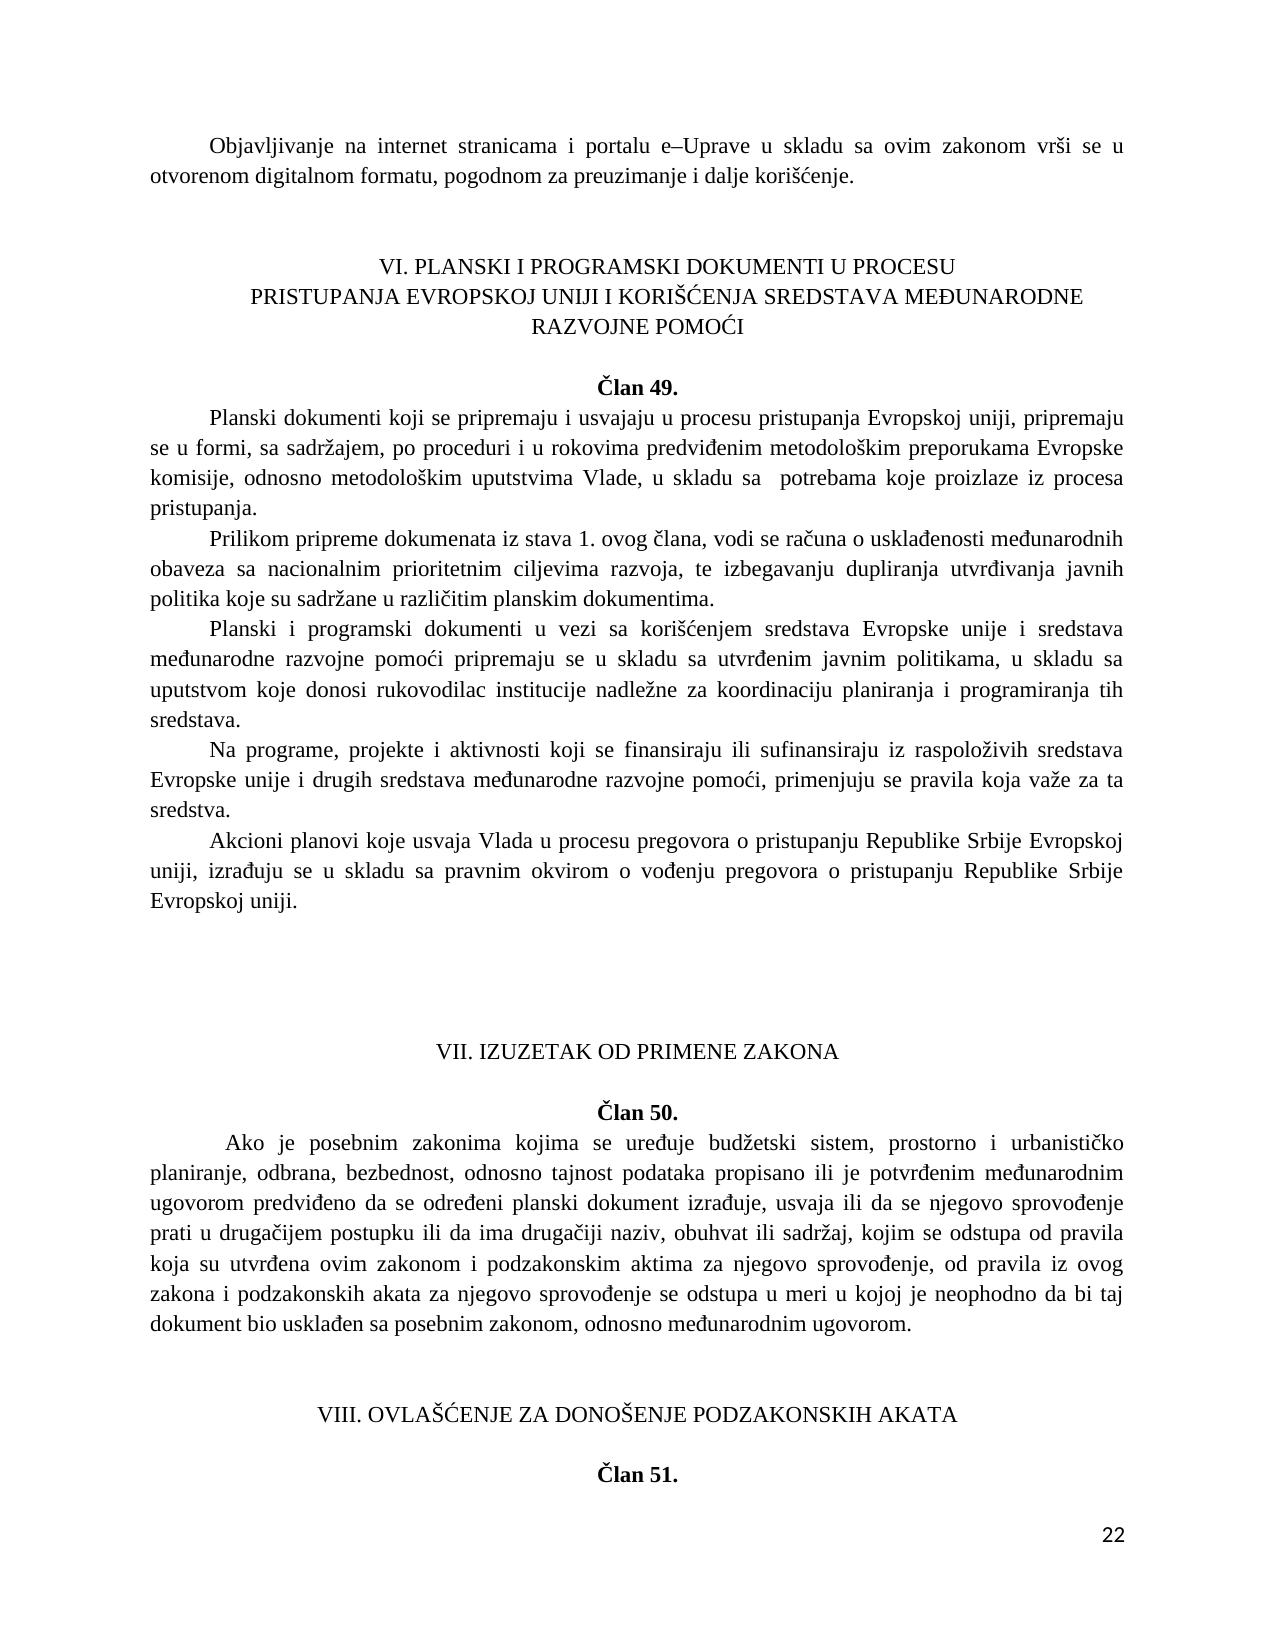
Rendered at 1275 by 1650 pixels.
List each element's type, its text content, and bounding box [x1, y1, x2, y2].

text Ako je posebnim zakonima kojima se uređuje budžetski sistem, prostorno i urbanističko planiranje, odbrana, bezbednost, odnosno tajnost podataka propisano ili je potvrđenim međunarodnim ugovorom predviđeno da se određeni planski dokument izrađuje, usvaja ili da se njegovo sprovođenje prati u drugačijem postupku ili da ima drugačiji naziv, obuhvat ili sadržaj, kojim se odstupa od pravila koja su utvrđena ovim zakonom i podzakonskim aktima za njegovo sprovođenje, od pravila iz ovog zakona i podzakonskih akata za njegovo sprovođenje se odstupa u meri u kojoj je neophodno da bi taj dokument bio usklađen sa posebnim zakonom, odnosno međunarodnim ugovorom. [150, 1129, 1125, 1336]
text VIII. OVLAŠĆENJE ZA DONOŠENJE PODZAKONSKIH AKATA [150, 1401, 1125, 1427]
text Akcioni planovi koje usvaja Vlada u procesu pregovora o pristupanju Republike Srbije Evropskoj uniji, izrađuju se u skladu sa pravnim okvirom o vođenju pregovora o pristupanju Republike Srbije Evropskoj uniji. [150, 827, 1125, 913]
text Prilikom pripreme dokumenata iz stava 1. ovog člana, vodi se računa o usklađenosti međunarodnih obaveza sa nacionalnim prioritetnim ciljevima razvoja, te izbegavanju dupliranja utvrđivanja javnih politika koje su sadržane u različitim planskim dokumentima. [150, 525, 1125, 611]
text Na programe, projekte i aktivnosti koji se finansiraju ili sufinansiraju iz raspoloživih sredstava Evropske unije i drugih sredstava međunarodne razvojne pomoći, primenjuju se pravila koja važe za ta sredstva. [150, 736, 1125, 823]
text Planski dokumenti koji se pripremaju i usvajaju u procesu pristupanja Evropskoj uniji, pripremaju se u formi, sa sadržajem, po proceduri i u rokovima predviđenim metodološkim preporukama Evropske komisije, odnosno metodološkim uputstvima Vlade, u skladu sa potrebama koje proizlaze iz procesa pristupanja. [150, 404, 1125, 521]
text PRISTUPANJA EVROPSKOJ UNIJI I KORIŠĆENJA SREDSTAVA MEĐUNARODNE RAZVOJNE POMOĆI [150, 283, 1125, 339]
text VII. IZUZETAK OD PRIMENE ZAKONA [150, 1038, 1125, 1064]
text Planski i programski dokumenti u vezi sa korišćenjem sredstava Evropske unije i sredstava međunarodne razvojne pomoći pripremaju se u skladu sa utvrđenim javnim politikama, u skladu sa uputstvom koje donosi rukovodilac institucije nadležne za koordinaciju planiranja i programiranja tih sredstava. [150, 615, 1125, 732]
text Član 51. [150, 1461, 1125, 1487]
text Objavljivanje na internet stranicama i portalu e‒Uprave u skladu sa ovim zakonom vrši se u otvorenom digitalnom formatu, pogodnom za preuzimanje i dalje korišćenje. [150, 132, 1125, 188]
text VI. PLANSKI I PROGRAMSKI DOKUMENTI U PROCESU [150, 253, 1125, 279]
text Član 49. [150, 374, 1125, 400]
text Član 50. [150, 1099, 1125, 1125]
